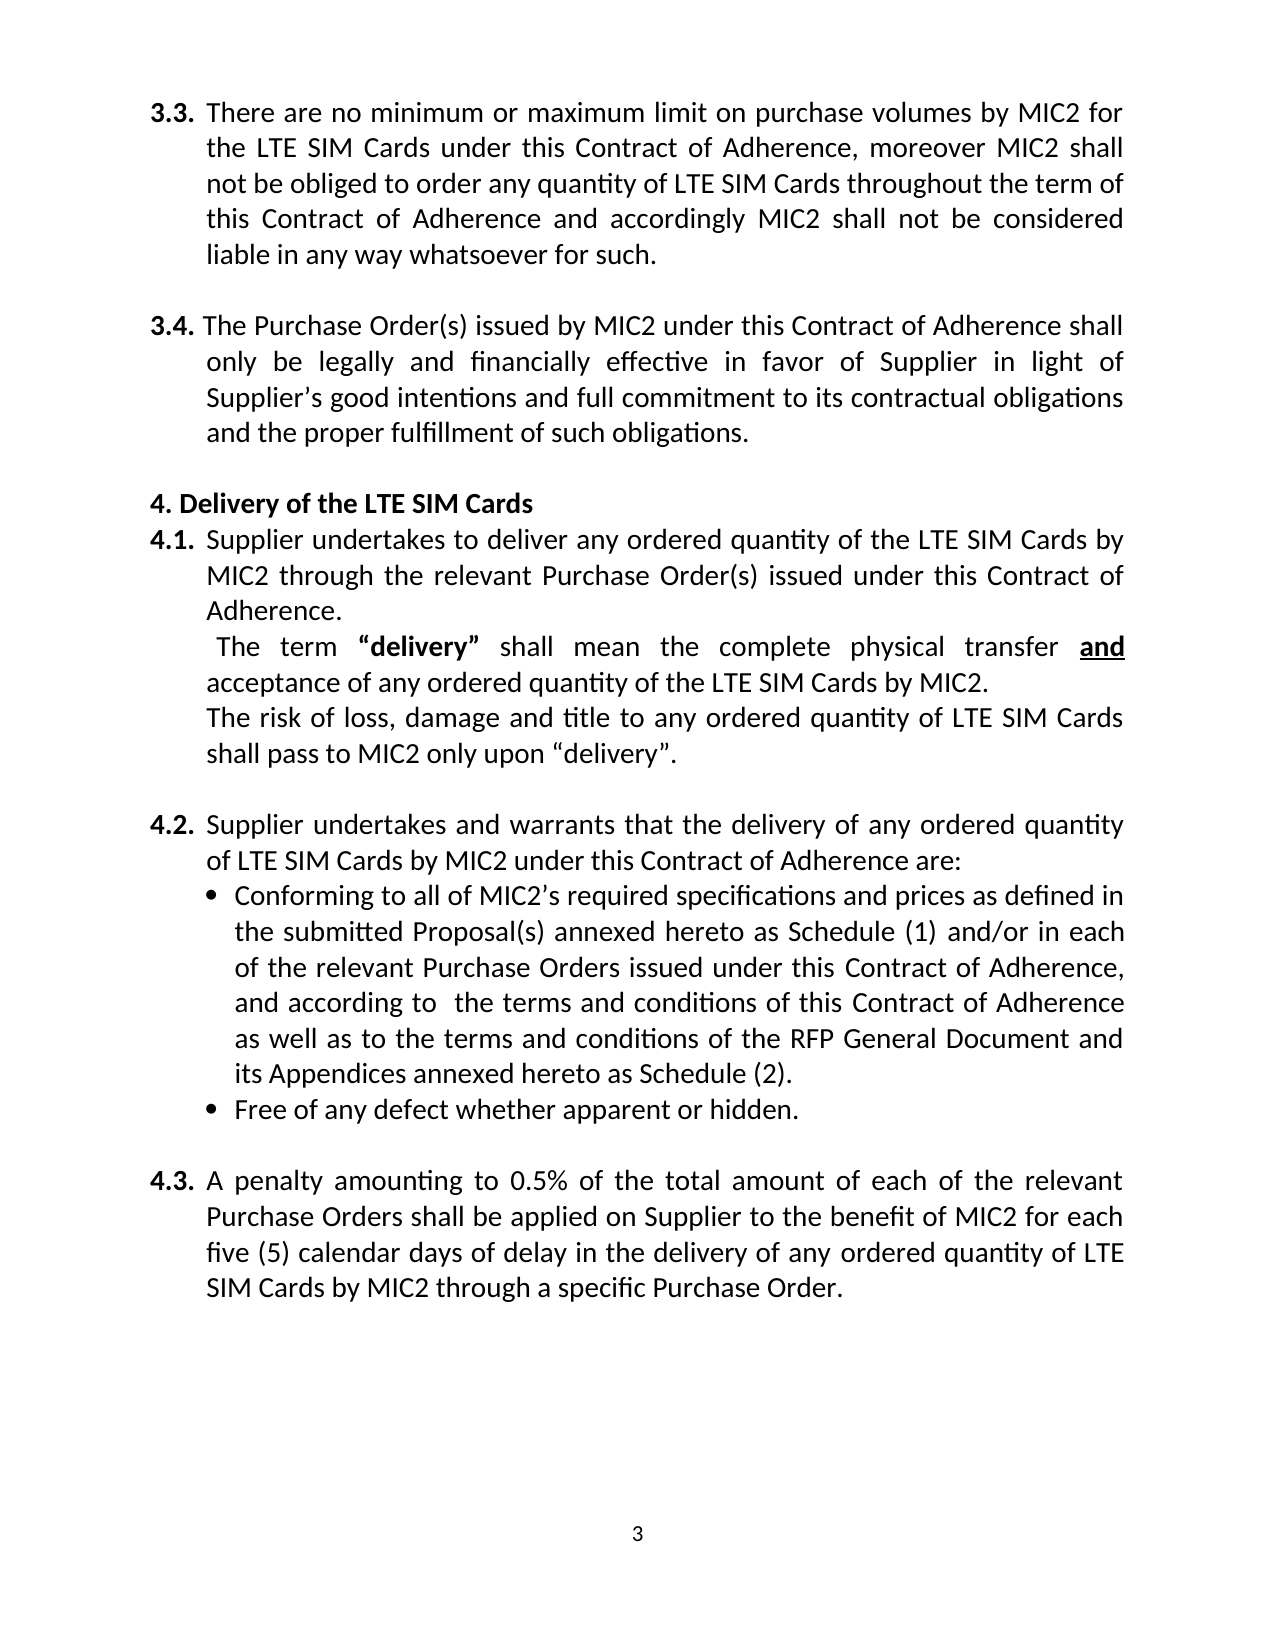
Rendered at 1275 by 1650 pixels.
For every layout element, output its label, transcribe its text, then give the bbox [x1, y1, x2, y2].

list Free of any defect whether apparent or hidden. [206, 1091, 1125, 1127]
text The risk of loss, damage and title to any ordered quantity of LTE SIM Cards shall pass to MIC2 only upon “delivery”. [206, 699, 1125, 771]
text 4. Delivery of the LTE SIM Cards [150, 486, 1125, 521]
text The term “delivery” shall mean the complete physical transfer and acceptance of any ordered quantity of the LTE SIM Cards by MIC2. [197, 628, 1125, 699]
text 4.3. A penalty amounting to 0.5% of the total amount of each of the relevant Purchase Orders shall be applied on Supplier to the benefit of MIC2 for each five (5) calendar days of delay in the delivery of any ordered quantity of LTE SIM Cards by MIC2 through a specific Purchase Order. [150, 1162, 1125, 1305]
list Conforming to all of MIC2’s required specifications and prices as defined in the submitted Proposal(s) annexed hereto as Schedule (1) and/or in each of the relevant Purchase Orders issued under this Contract of Adherence, and according to the terms and conditions of this Contract of Adherence as well as to the terms and conditions of the RFP General Document and its Appendices annexed hereto as Schedule (2). [206, 877, 1125, 1091]
text 4.1. Supplier undertakes to deliver any ordered quantity of the LTE SIM Cards by MIC2 through the relevant Purchase Order(s) issued under this Contract of Adherence. [150, 521, 1125, 628]
text 3.3. There are no minimum or maximum limit on purchase volumes by MIC2 for the LTE SIM Cards under this Contract of Adherence, moreover MIC2 shall not be obliged to order any quantity of LTE SIM Cards throughout the term of this Contract of Adherence and accordingly MIC2 shall not be considered liable in any way whatsoever for such. [150, 94, 1125, 272]
text 3.4. The Purchase Order(s) issued by MIC2 under this Contract of Adherence shall only be legally and financially effective in favor of Supplier in light of Supplier’s good intentions and full commitment to its contractual obligations and the proper fulfillment of such obligations. [150, 307, 1125, 450]
text 4.2. Supplier undertakes and warrants that the delivery of any ordered quantity of LTE SIM Cards by MIC2 under this Contract of Adherence are: [150, 806, 1125, 877]
